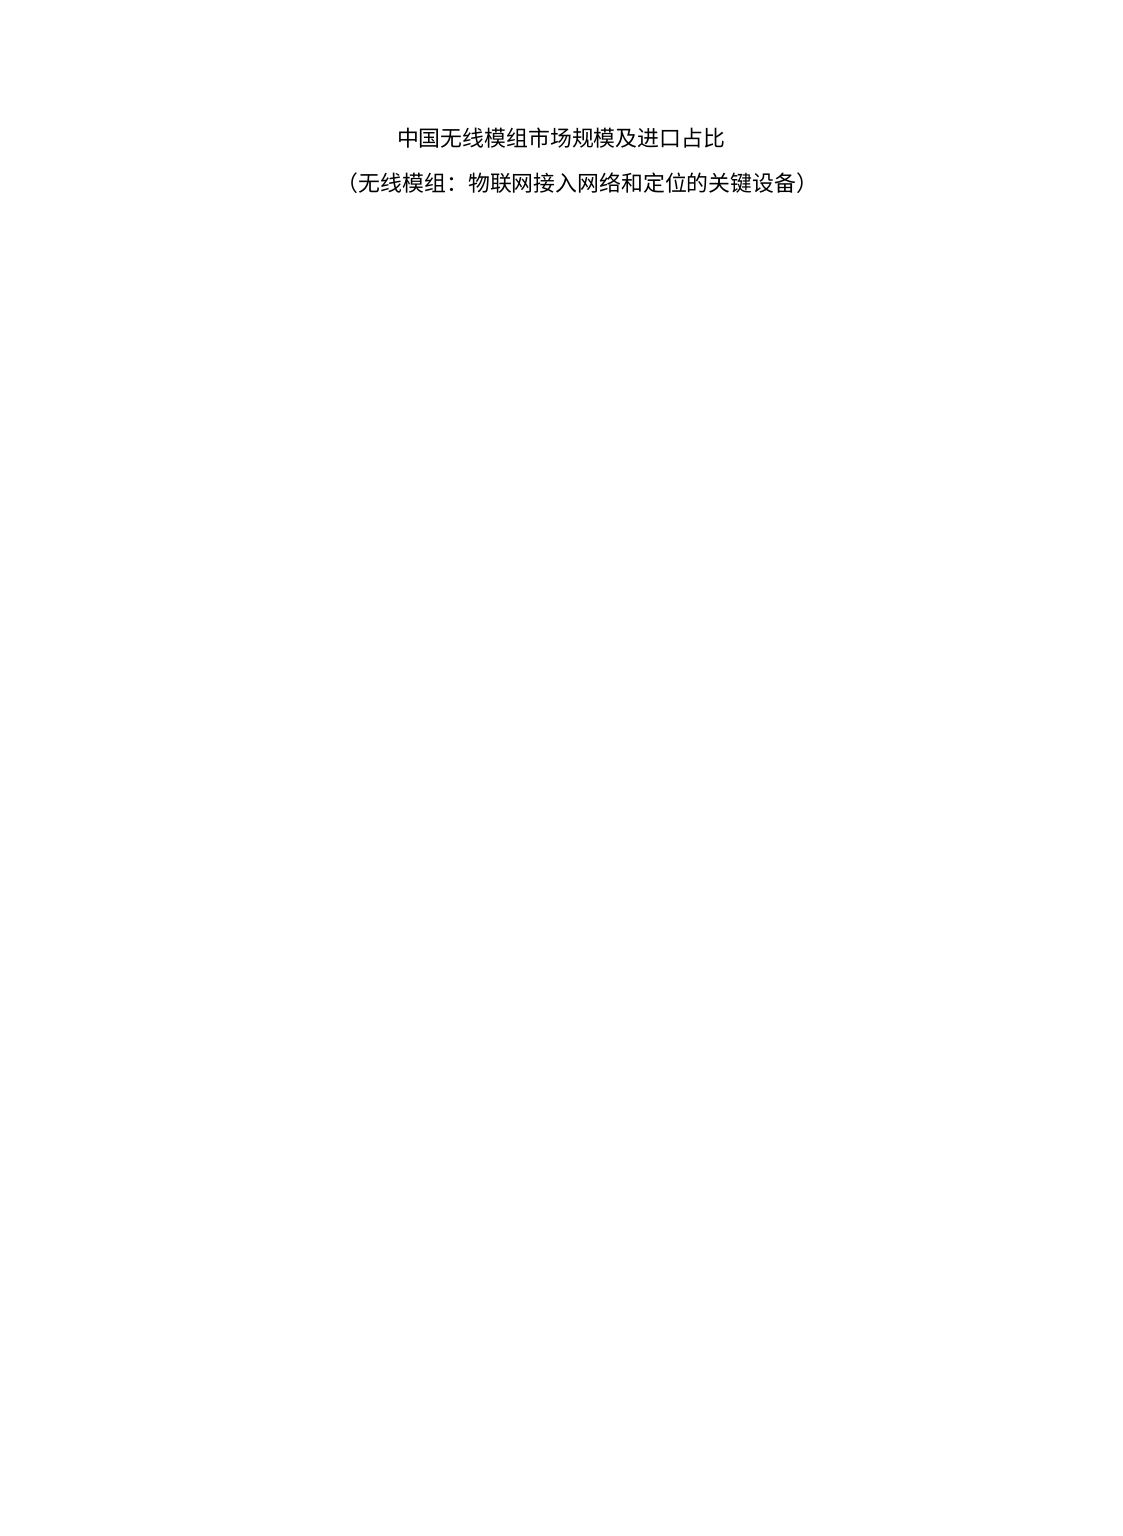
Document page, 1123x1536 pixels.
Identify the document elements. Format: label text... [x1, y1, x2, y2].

text 中国无线模组市场规模及进口占比 [397, 121, 1021, 152]
text （无线模组：物联网接入网络和定位的关键设备） [337, 166, 1021, 197]
